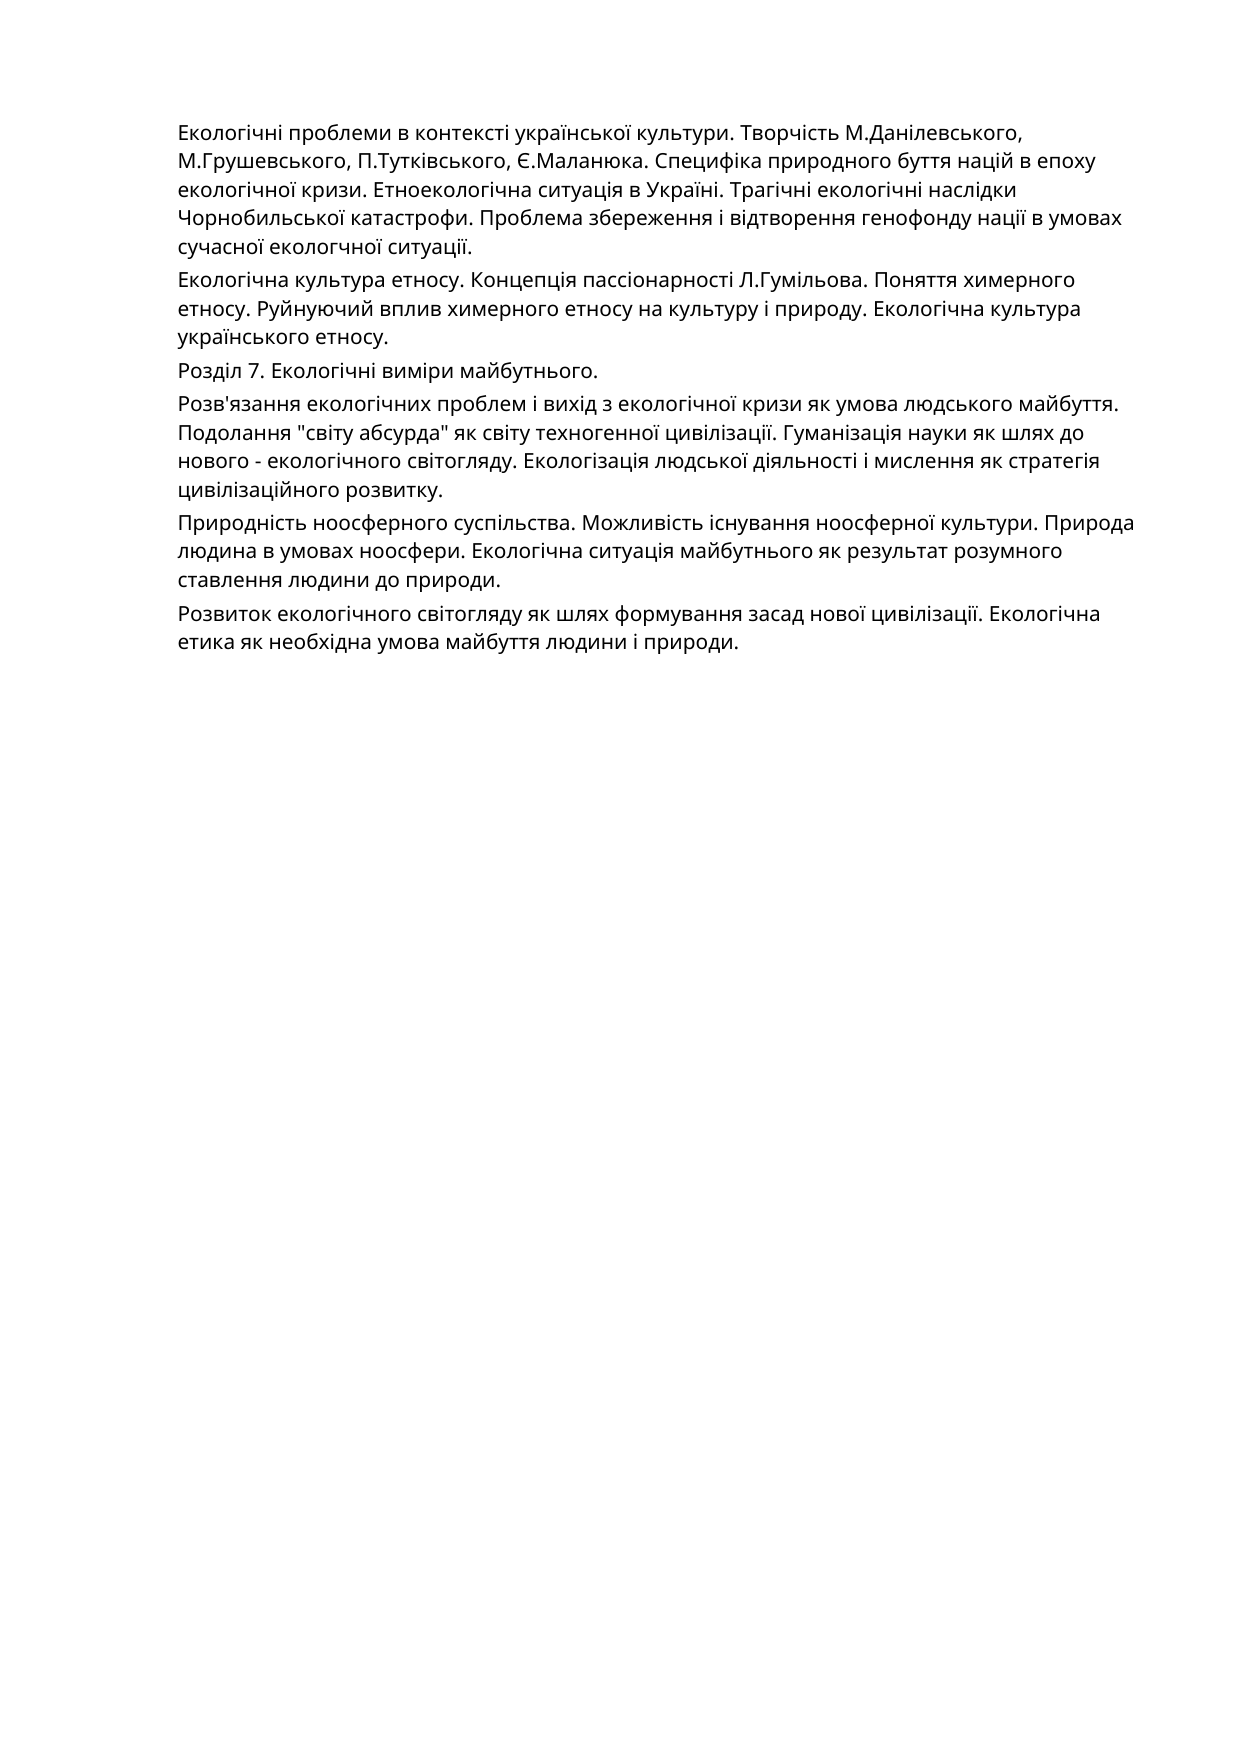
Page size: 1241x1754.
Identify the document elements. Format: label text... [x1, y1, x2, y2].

text Розділ 7. Екологічні виміри майбутнього. [177, 356, 1152, 384]
text Екологічна культура етносу. Концепція пассіонарності Л.Гумільова. Поняття химерного етносу. Руйнуючий вплив химерного етносу на культуру і природу. Екологічна культура українського етносу. [177, 265, 1152, 351]
text Розвиток екологічного світогляду як шлях формування засад нової цивілізації. Екологічна етика як необхідна умова майбуття людини і природи. [177, 599, 1152, 656]
text Розв'язання екологічних проблем і вихід з екологічної кризи як умова людського майбуття. Подолання "світу абсурда" як світу техногенної цивілізації. Гуманізація науки як шлях до нового - екологічного світогляду. Екологізація людської діяльності і мислення як стратегія цивілізаційного розвитку. [177, 389, 1152, 503]
text Екологічні проблеми в контексті української культури. Творчість М.Данілевського, М.Грушевського, П.Тутківського, Є.Маланюка. Специфіка природного буття націй в епоху екологічної кризи. Етноекологічна ситуація в Україні. Трагічні екологічні наслідки Чорнобильської катастрофи. Проблема збереження і відтворення генофонду нації в умовах сучасної екологчної ситуації. [177, 118, 1152, 260]
text Природність ноосферного суспільства. Можливість існування ноосферної культури. Природа людина в умовах ноосфери. Екологічна ситуація майбутнього як результат розумного ставлення людини до природи. [177, 508, 1152, 593]
